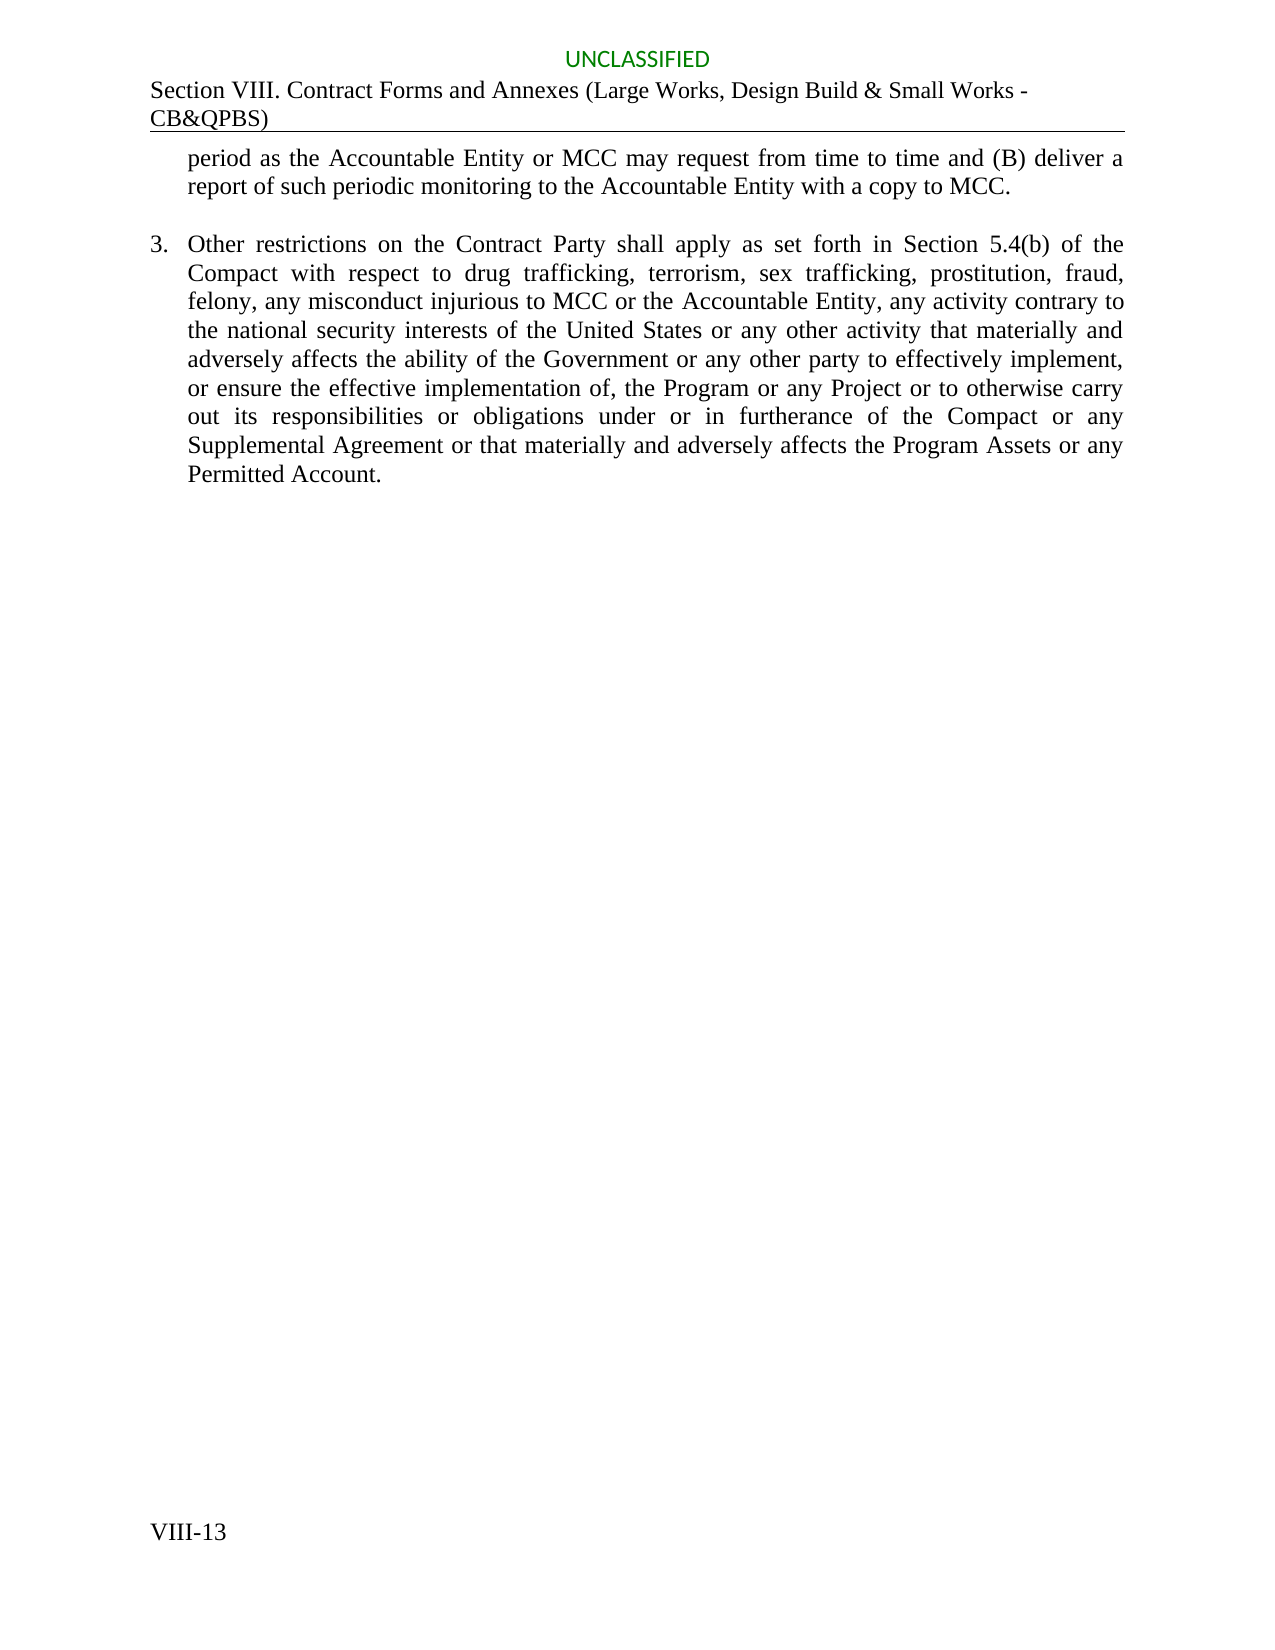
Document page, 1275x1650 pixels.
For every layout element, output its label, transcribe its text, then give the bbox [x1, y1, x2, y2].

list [150, 143, 1125, 200]
list Other restrictions on the Contract Party shall apply as set forth in Section 5.4(b) of the Compact with respect to drug trafficking, terrorism, sex trafficking, prostitution, fraud, felony, any misconduct injurious to MCC or the Accountable Entity, any activity contrary to the national security interests of the United States or any other activity that materially and adversely affects the ability of the Government or any other party to effectively implement, or ensure the effective implementation of, the Program or any Project or to otherwise carry out its responsibilities or obligations under or in furtherance of the Compact or any Supplemental Agreement or that materially and adversely affects the Program Assets or any Permitted Account. [150, 229, 1125, 488]
